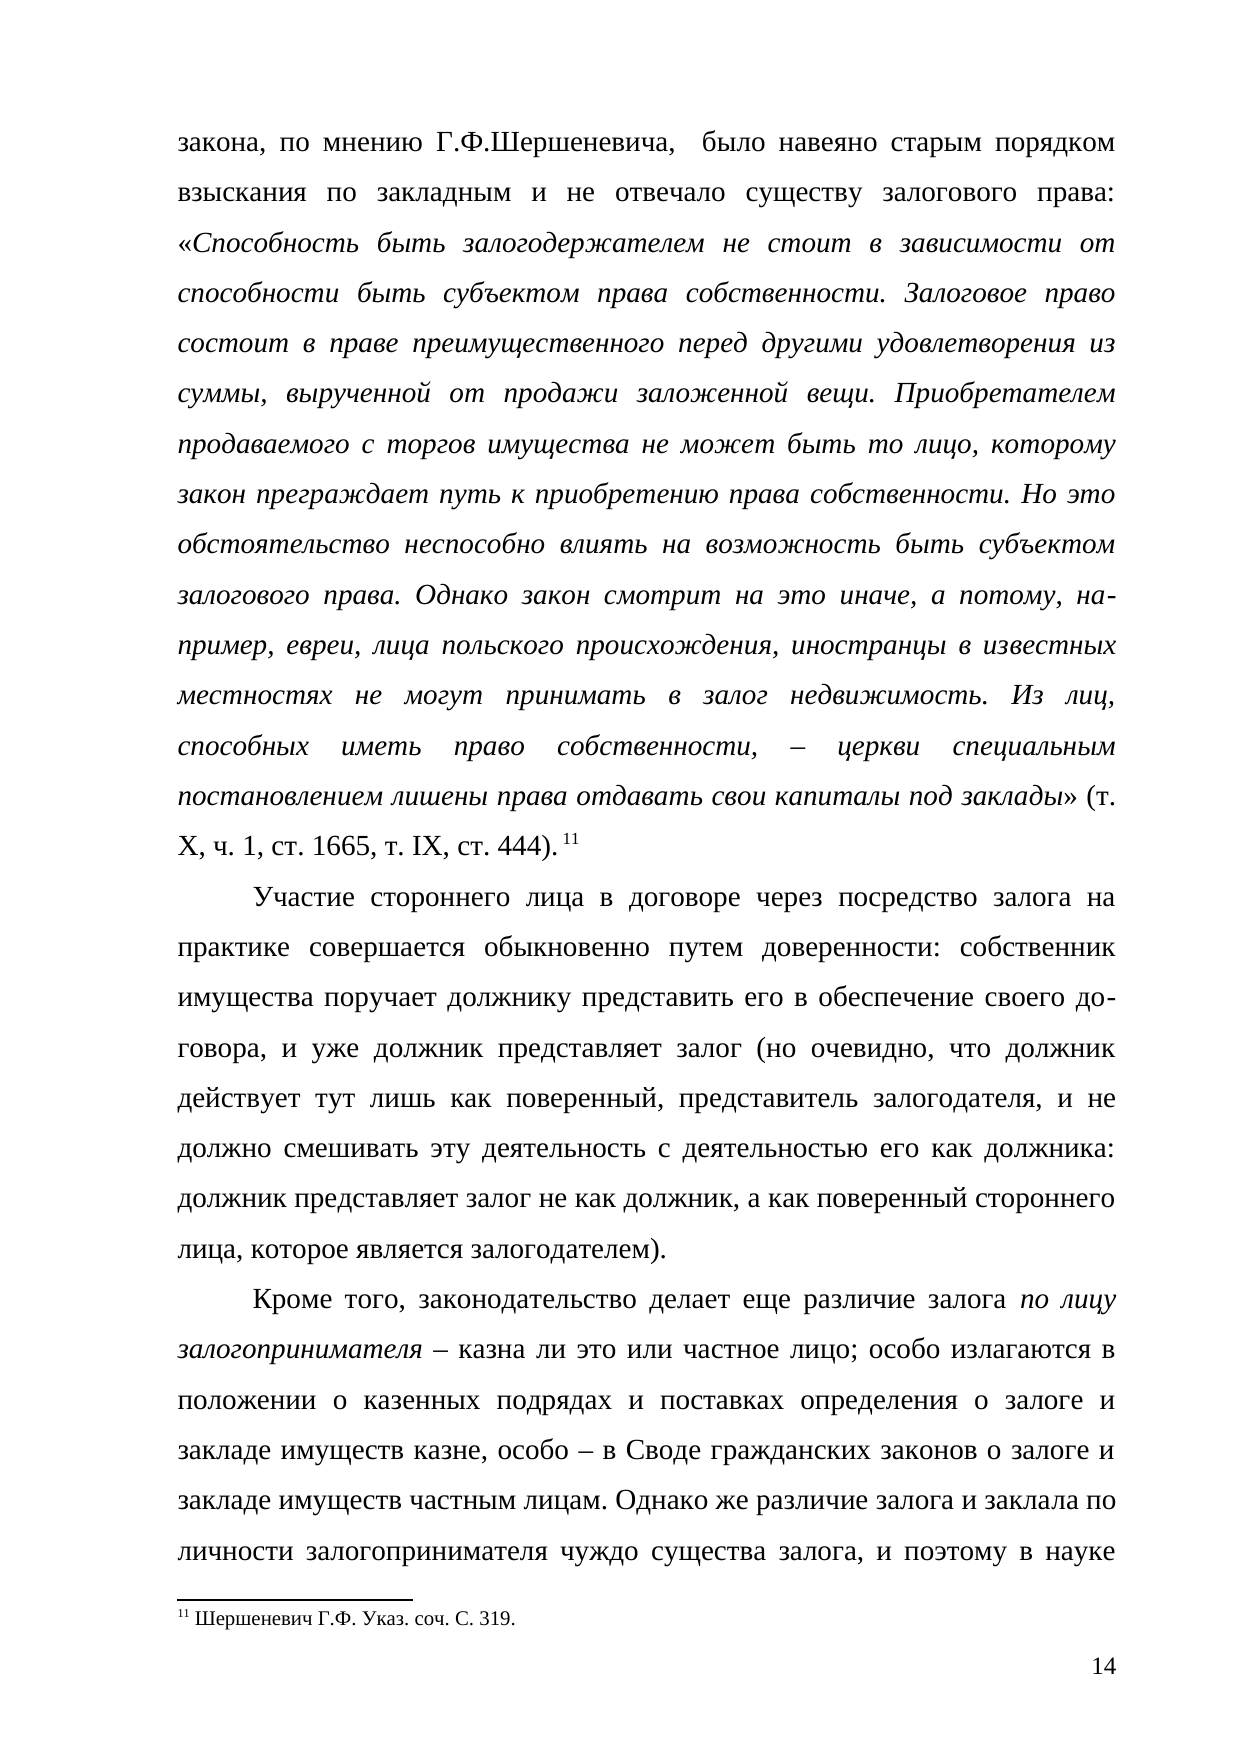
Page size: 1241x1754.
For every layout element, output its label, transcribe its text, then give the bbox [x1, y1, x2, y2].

text Участие стороннего лица в договоре через посредство залога на практике совершается обыкновенно путем доверенности: собственник имущества поручает должнику представить его в обеспечение своего договора, и уже должник представляет залог (но очевидно, что должник действует тут лишь как поверенный, представитель залогодателя, и не должно смешивать эту деятельность с деятельностью его как должника: должник представляет залог не как должник, а как поверенный стороннего лица, которое является залогодателем). [177, 879, 1116, 1264]
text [177, 124, 1116, 862]
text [177, 1281, 1116, 1566]
